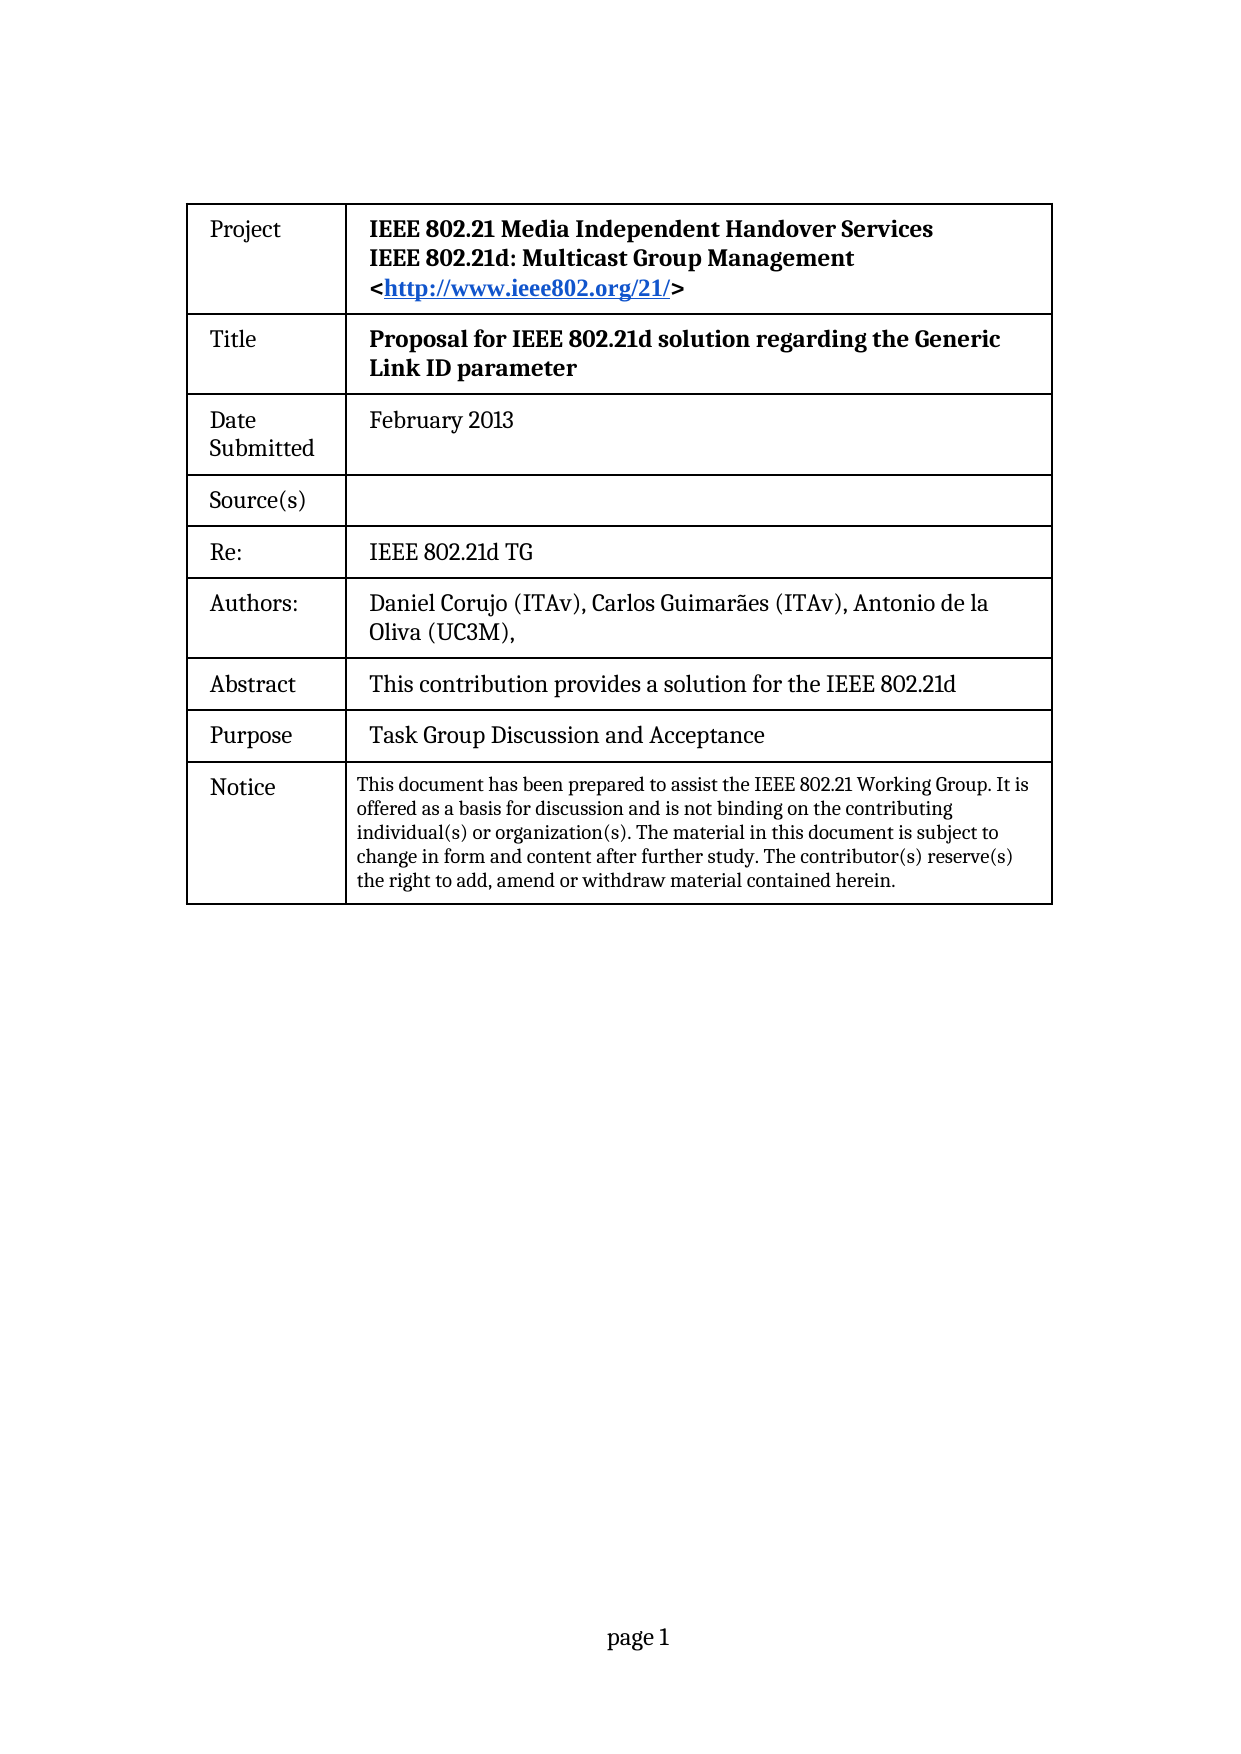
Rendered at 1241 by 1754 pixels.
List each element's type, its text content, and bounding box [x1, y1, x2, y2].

table_cell Notice [188, 763, 345, 903]
table_cell Task Group Discussion and Acceptance [347, 711, 1051, 761]
table_header Project [188, 205, 345, 313]
table_cell This contribution provides a solution for the IEEE 802.21d [347, 659, 1051, 709]
table_cell February 2013 [347, 395, 1051, 473]
table_cell Date Submitted [188, 395, 345, 473]
table_cell Abstract [188, 659, 345, 709]
table_cell Daniel Corujo (ITAv), Carlos Guimarães (ITAv), Antonio de la Oliva (UC3M), [347, 579, 1051, 657]
table_cell Proposal for IEEE 802.21d solution regarding the Generic Link ID parameter [347, 315, 1051, 393]
table_header IEEE 802.21 Media Independent Handover Services IEEE 802.21d: Multicast Group Management <http://www.ieee802.org/21/> [347, 205, 1051, 313]
table_cell Re: [188, 527, 345, 577]
table_cell This document has been prepared to assist the IEEE 802.21 Working Group. It is offered as a basis for discussion and is not binding on the contributing individual(s) or organization(s). The material in this document is subject to change in form and content after further study. The contributor(s) reserve(s) the right to add, amend or withdraw material contained herein. [347, 763, 1051, 903]
table_cell Authors: [188, 579, 345, 657]
table_cell Title [188, 315, 345, 393]
table_cell Source(s) [188, 476, 345, 525]
table_cell [347, 476, 1051, 525]
table_cell IEEE 802.21d TG [347, 527, 1051, 577]
table_cell Purpose [188, 711, 345, 761]
